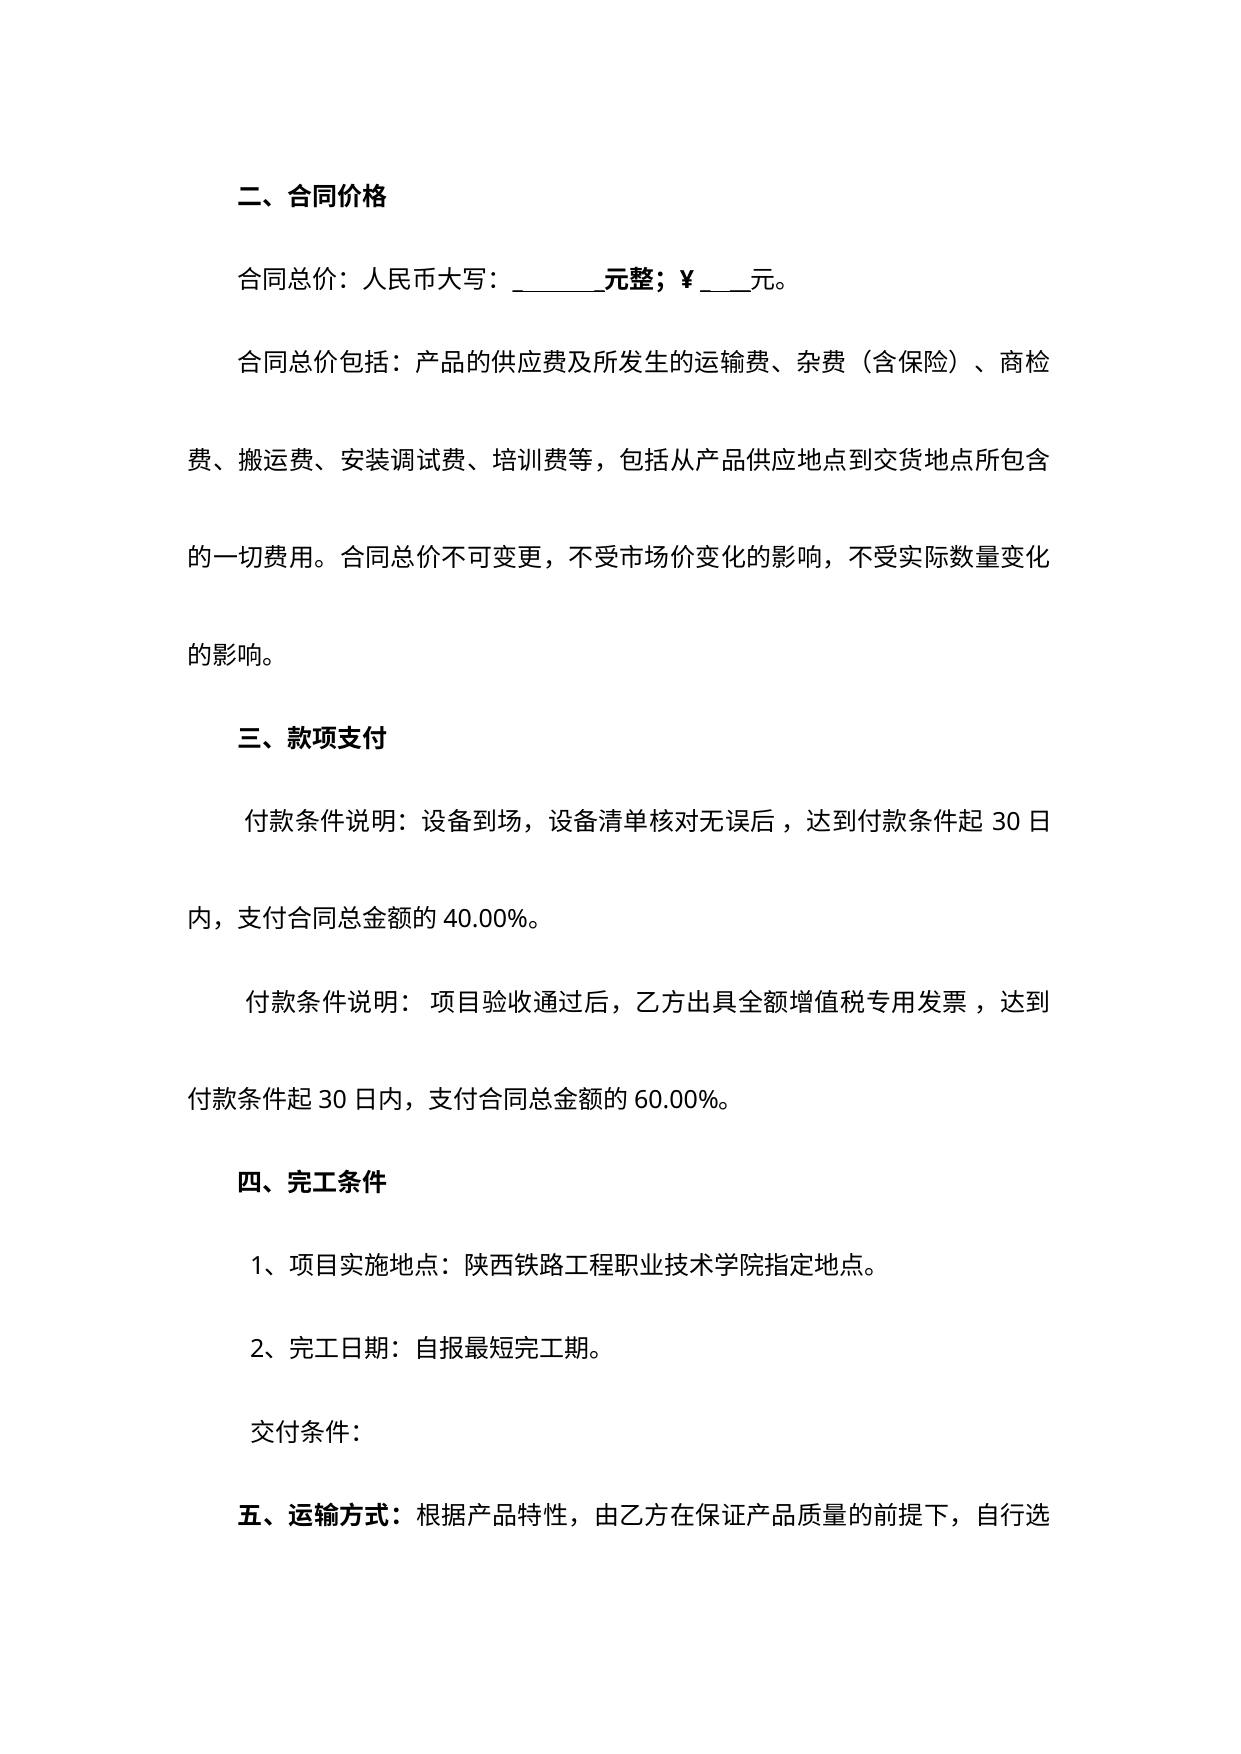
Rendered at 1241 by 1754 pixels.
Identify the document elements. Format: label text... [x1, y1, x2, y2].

text 二、合同价格 [187, 162, 1053, 227]
text 三、款项支付 [187, 704, 1053, 769]
text 2、完工日期：自报最短完工期。 [187, 1314, 1053, 1379]
text 合同总价包括：产品的供应费及所发生的运输费、杂费（含保险）、商检费、搬运费、安装调试费、培训费等，包括从产品供应地点到交货地点所包含的一切费用。合同总价不可变更，不受市场价变化的影响，不受实际数量变化的影响。 [187, 328, 1053, 686]
text 合同总价：人民币大写：_ _元整；¥ _ __元。 [187, 245, 1053, 310]
text 付款条件说明： 项目验收通过后，乙方出具全额增值税专用发票 ，达到付款条件起 30 日内，支付合同总金额的 60.00%。 [187, 968, 1053, 1130]
text 四、完工条件 [187, 1148, 1053, 1213]
text 交付条件： [187, 1398, 1053, 1463]
text 付款条件说明：设备到场，设备清单核对无误后 ，达到付款条件起 30 日内，支付合同总金额的 40.00%。 [187, 787, 1053, 949]
text 1、项目实施地点：陕西铁路工程职业技术学院指定地点。 [187, 1231, 1053, 1296]
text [187, 1481, 1053, 1546]
